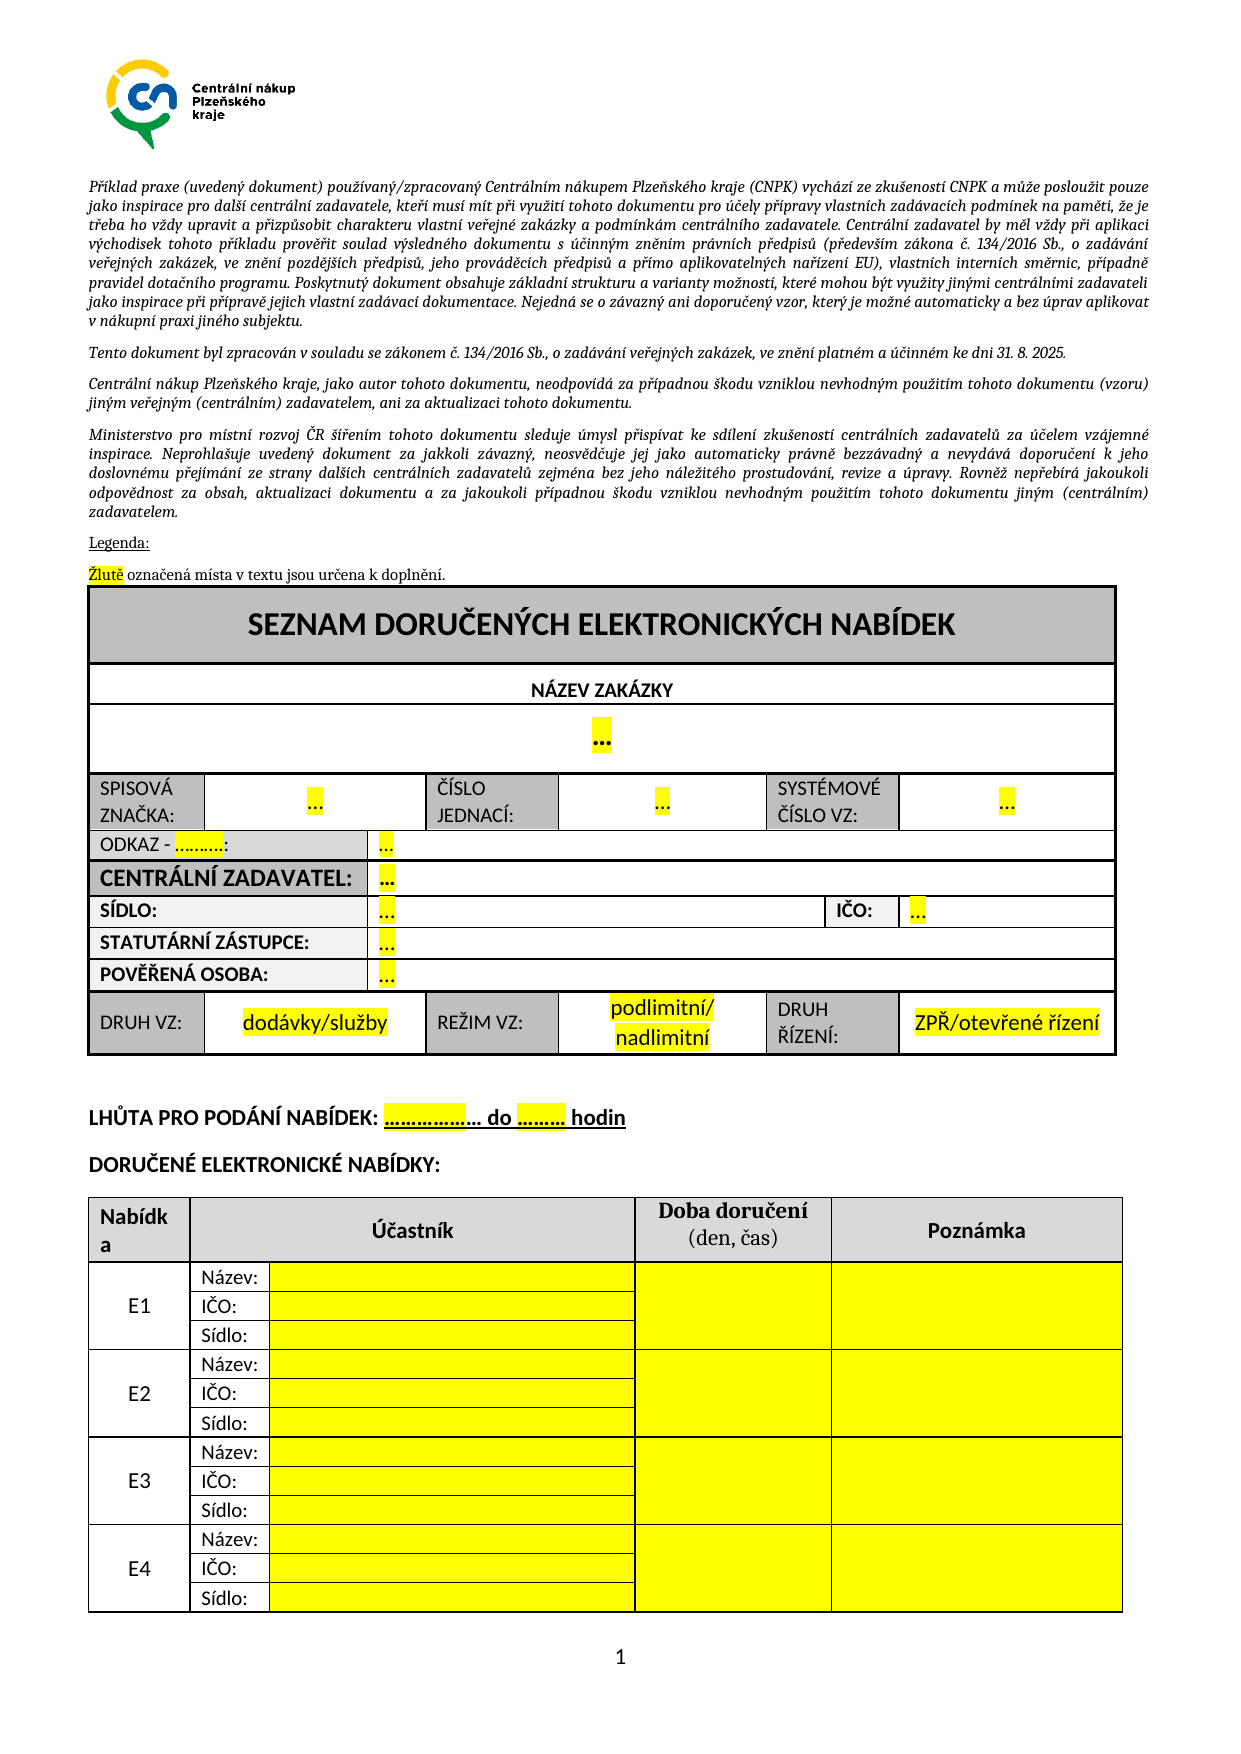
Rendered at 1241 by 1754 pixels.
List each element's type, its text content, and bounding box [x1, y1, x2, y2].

table_cell IČO: [191, 1467, 269, 1495]
table_header Nabídka [89, 1198, 189, 1261]
table_header Doba doručení (den, čas) [636, 1198, 831, 1261]
table_cell … [900, 775, 1114, 829]
text LHŮTA PRO PODÁNÍ NABÍDEK: ……………… do ……… hodin [566, 1103, 1152, 1131]
table_cell REŽIM VZ: [427, 993, 558, 1053]
table_cell … [900, 897, 1114, 927]
table_cell … [90, 705, 1114, 772]
text DORUČENÉ ELEKTRONICKÉ NABÍDKY: [89, 1150, 1152, 1178]
table_cell dodávky/služby [205, 993, 425, 1053]
table_cell … [559, 775, 766, 829]
table_cell … [368, 862, 1114, 895]
text Centrální nákup Plzeňského kraje, jako autor tohoto dokumentu, neodpovídá za případnou škodu vzniklou nevhodným použitím tohoto dokumentu (vzoru) jiným veřejným (centrálním) zadavatelem, ani za aktualizaci tohoto dokumentu. [89, 375, 1152, 413]
table_cell E3 [89, 1438, 189, 1524]
table_cell [832, 1263, 1122, 1349]
table_cell [270, 1583, 634, 1611]
text Legenda: [89, 534, 1152, 553]
table_cell Název: [191, 1438, 269, 1466]
table_cell DRUH VZ: [90, 993, 204, 1053]
table_cell [636, 1263, 831, 1349]
table_cell SYSTÉMOVÉ ČÍSLO VZ: [767, 775, 898, 829]
table_cell pověřená osoba: [90, 960, 367, 990]
table_cell [636, 1350, 831, 1436]
table_cell E1 [89, 1263, 189, 1349]
table_cell … [205, 775, 425, 829]
table_cell Sídlo: [191, 1408, 269, 1436]
table_cell … [368, 831, 1114, 859]
table_cell IČO: [191, 1379, 269, 1407]
table_header SEZNAM DORUČENÝCH ELEKTRONICKÝCH NABÍDEK [90, 588, 1114, 662]
table_cell [832, 1350, 1122, 1436]
text Žlutě označená místa v textu jsou určena k doplnění. [123, 566, 1152, 585]
table_cell ODKAZ - ……….: [90, 831, 367, 859]
table_cell Sídlo: [191, 1496, 269, 1524]
table_header Účastník [191, 1198, 634, 1261]
table_cell [270, 1292, 634, 1320]
table_cell [270, 1467, 634, 1495]
table_cell [270, 1321, 634, 1349]
text LHŮTA PRO PODÁNÍ NABÍDEK: ……………… do ……… hodin [89, 1103, 384, 1131]
table_cell … [368, 897, 824, 927]
table_cell Sídlo: [191, 1583, 269, 1611]
table_cell Sídlo: [191, 1321, 269, 1349]
table_cell SPISOVÁ ZNAČKA: [90, 775, 204, 829]
table_cell [270, 1408, 634, 1436]
text Tento dokument byl zpracován v souladu se zákonem č. 134/2016 Sb., o zadávání veřejných zakázek, ve znění platném a účinném ke dni 31. 8. 2025. [89, 343, 1152, 362]
table_header Poznámka [832, 1198, 1122, 1261]
table_cell IČO: [191, 1292, 269, 1320]
table_cell [270, 1496, 634, 1524]
table_cell [270, 1379, 634, 1407]
table_cell [270, 1525, 634, 1553]
table_cell E4 [89, 1525, 189, 1611]
table_cell SÍDLO: [90, 897, 367, 927]
table_cell E2 [89, 1350, 189, 1436]
table_cell podlimitní/nadlimitní [559, 993, 766, 1053]
table_cell … [368, 960, 1114, 990]
text Příklad praxe (uvedený dokument) používaný/zpracovaný Centrálním nákupem Plzeňského kraje (CNPK) vychází ze zkušeností CNPK a může posloužit pouze jako inspirace pro další centrální zadavatele, kteří musí mít při využití tohoto dokumentu pro účely přípravy vlastních zadávacích podmínek na paměti, že je třeba ho vždy upravit a přizpůsobit charakteru vlastní veřejné zakázky a podmínkám centrálního zadavatele. Centrální zadavatel by měl vždy při aplikaci východisek tohoto příkladu prověřit soulad výsledného dokumentu s účinným zněním právních předpisů (především zákona č. 134/2016 Sb., o zadávání veřejných zakázek, ve znění pozdějších předpisů, jeho prováděcích předpisů a přímo aplikovatelných nařízení EU), vlastních interních směrnic, případně pravidel dotačního programu. Poskytnutý dokument obsahuje základní strukturu a varianty možností, které mohou být využity jinými centrálními zadavateli jako inspirace při přípravě jejich vlastní zadávací dokumentace. Nejedná se o závazný ani doporučený vzor, který je možné automaticky a bez úprav aplikovat v nákupní praxi jiného subjektu. [89, 177, 1152, 331]
table_cell DRUH ŘÍZENÍ: [767, 993, 898, 1053]
table_cell ČÍSLO JEDNACÍ: [427, 775, 558, 829]
table_cell [636, 1438, 831, 1524]
table_cell Název: [191, 1263, 269, 1291]
table_cell IČO: [191, 1554, 269, 1582]
table_cell [270, 1263, 634, 1291]
table_cell [270, 1438, 634, 1466]
table_cell [636, 1525, 831, 1611]
table_cell STATUTÁRNÍ ZÁSTUPCE: [90, 928, 367, 958]
table_cell Název: [191, 1350, 269, 1378]
table_cell [270, 1350, 634, 1378]
table_cell ZPŘ/otevřené řízení [900, 993, 1114, 1053]
table_cell [832, 1525, 1122, 1611]
table_cell [270, 1554, 634, 1582]
text Ministerstvo pro místní rozvoj ČR šířením tohoto dokumentu sleduje úmysl přispívat ke sdílení zkušeností centrálních zadavatelů za účelem vzájemné inspirace. Neprohlašuje uvedený dokument za jakkoli závazný, neosvědčuje jej jako automaticky právně bezzávadný a nevydává doporučení k jeho doslovnému přejímání ze strany dalších centrálních zadavatelů zejména bez jeho náležitého prostudování, revize a úpravy. Rovněž nepřebírá jakoukoli odpovědnost za obsah, aktualizaci dokumentu a za jakoukoli případnou škodu vzniklou nevhodným použitím tohoto dokumentu jiným (centrálním) zadavatelem. [89, 426, 1152, 521]
table_cell IČO: [826, 897, 898, 927]
table_cell centrální zADAVATEL: [90, 862, 367, 895]
table_cell [832, 1438, 1122, 1524]
picture [68, 21, 333, 187]
table_cell Název: [191, 1525, 269, 1553]
table_cell … [368, 928, 1114, 958]
table_cell NÁZEV ZAKÁZKY [90, 665, 1114, 703]
